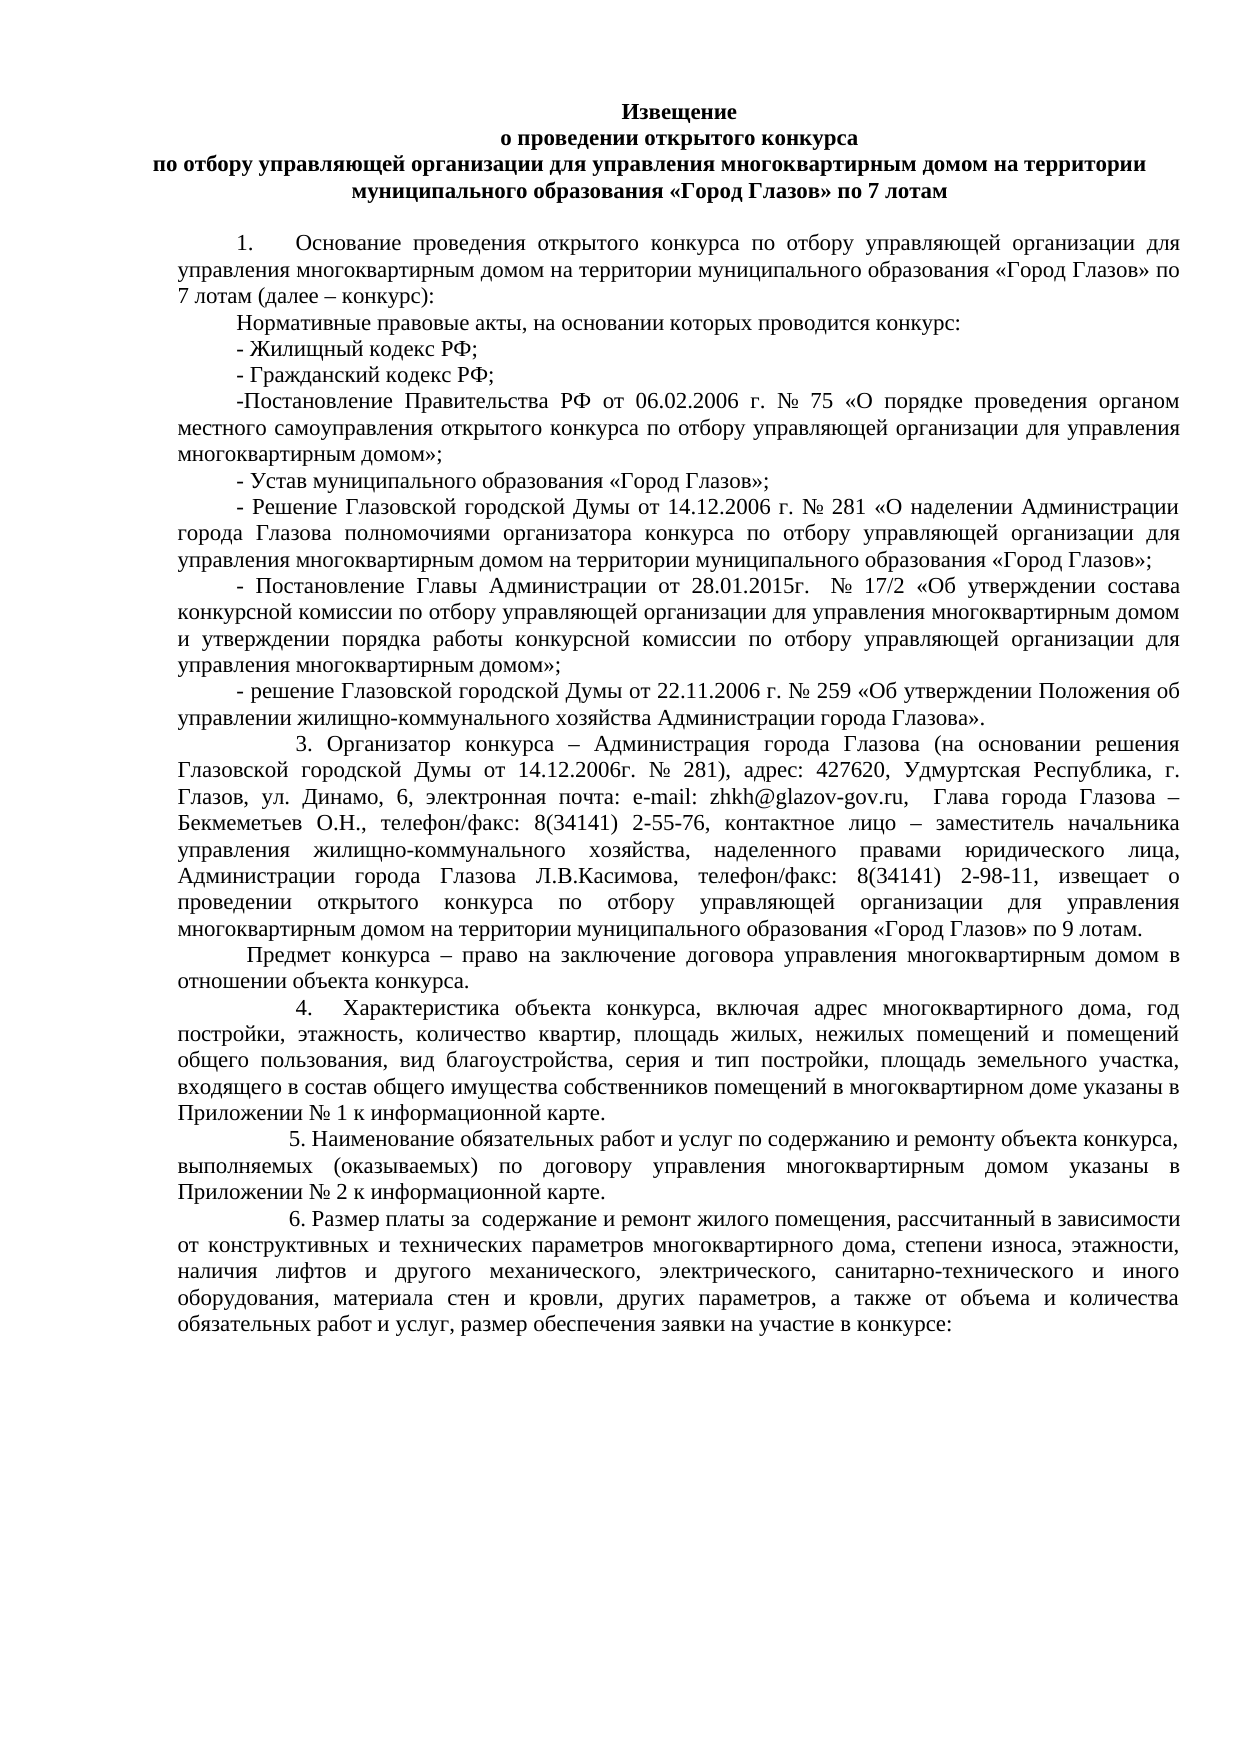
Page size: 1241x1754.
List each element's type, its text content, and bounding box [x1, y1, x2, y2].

text Извещение [177, 99, 1181, 124]
list Основание проведения открытого конкурса по отбору управляющей организации для управления многоквартирным домом на территории муниципального образования «Город Глазов» по 7 лотам (далее – конкурс): [177, 229, 1181, 308]
text - Гражданский кодекс РФ; [177, 361, 1181, 388]
text 3. Организатор конкурса – Администрация города Глазова (на основании решения Глазовской городской Думы от 14.12.2006г. № 281), адрес: 427620, Удмуртская Республика, г. Глазов, ул. Динамо, 6, электронная почта: e-mail: zhkh@glazov-gov.ru, Глава города Глазова – Бекмеметьев О.Н., телефон/факс: 8(34141) 2-55-76, контактное лицо – заместитель начальника управления жилищно-коммунального хозяйства, наделенного правами юридического лица, Администрации города Глазова Л.В.Касимова, телефон/факс: 8(34141) 2-98-11, извещает о проведении открытого конкурса по отбору управляющей организации для управления многоквартирным домом на территории муниципального образования «Город Глазов» по 9 лотам. [177, 730, 1181, 941]
text - Жилищный кодекс РФ; [177, 335, 1181, 361]
text Нормативные правовые акты, на основании которых проводится конкурс: [236, 308, 1181, 335]
text -Постановление Правительства РФ от 06.02.2006 г. № 75 «О порядке проведения органом местного самоуправления открытого конкурса по отбору управляющей организации для управления многоквартирным домом»; [177, 388, 1181, 467]
text 6. Размер платы за содержание и ремонт жилого помещения, рассчитанный в зависимости от конструктивных и технических параметров многоквартирного дома, степени износа, этажности, наличия лифтов и другого механического, электрического, санитарно-технического и иного оборудования, материала стен и кровли, других параметров, а также от объема и количества обязательных работ и услуг, размер обеспечения заявки на участие в конкурсе: [177, 1204, 1181, 1336]
text 4. Характеристика объекта конкурса, включая адрес многоквартирного дома, год постройки, этажность, количество квартир, площадь жилых, нежилых помещений и помещений общего пользования, вид благоустройства, серия и тип постройки, площадь земельного участка, входящего в состав общего имущества собственников помещений в многоквартирном доме указаны в Приложении № 1 к информационной карте. [177, 994, 1181, 1126]
text - Устав муниципального образования «Город Глазов»; [177, 467, 1181, 493]
text Предмет конкурса – право на заключение договора управления многоквартирным домом в отношении объекта конкурса. [177, 941, 1181, 994]
text о проведении открытого конкурса [177, 124, 1181, 150]
text по отбору управляющей организации для управления многоквартирным домом на территории муниципального образования «Город Глазов» по 7 лотам [118, 150, 1181, 203]
text - Решение Глазовской городской Думы от 14.12.2006 г. № 281 «О наделении Администрации города Глазова полномочиями организатора конкурса по отбору управляющей организации для управления многоквартирным домом на территории муниципального образования «Город Глазов»; [177, 493, 1181, 572]
text - Постановление Главы Администрации от 28.01.2015г. № 17/2 «Об утверждении состава конкурсной комиссии по отбору управляющей организации для управления многоквартирным домом и утверждении порядка работы конкурсной комиссии по отбору управляющей организации для управления многоквартирным домом»; [177, 572, 1181, 677]
text 5. Наименование обязательных работ и услуг по содержанию и ремонту объекта конкурса, выполняемых (оказываемых) по договору управления многоквартирным домом указаны в Приложении № 2 к информационной карте. [177, 1126, 1181, 1204]
text - решение Глазовской городской Думы от 22.11.2006 г. № 259 «Об утверждении Положения об управлении жилищно-коммунального хозяйства Администрации города Глазова». [177, 677, 1181, 730]
